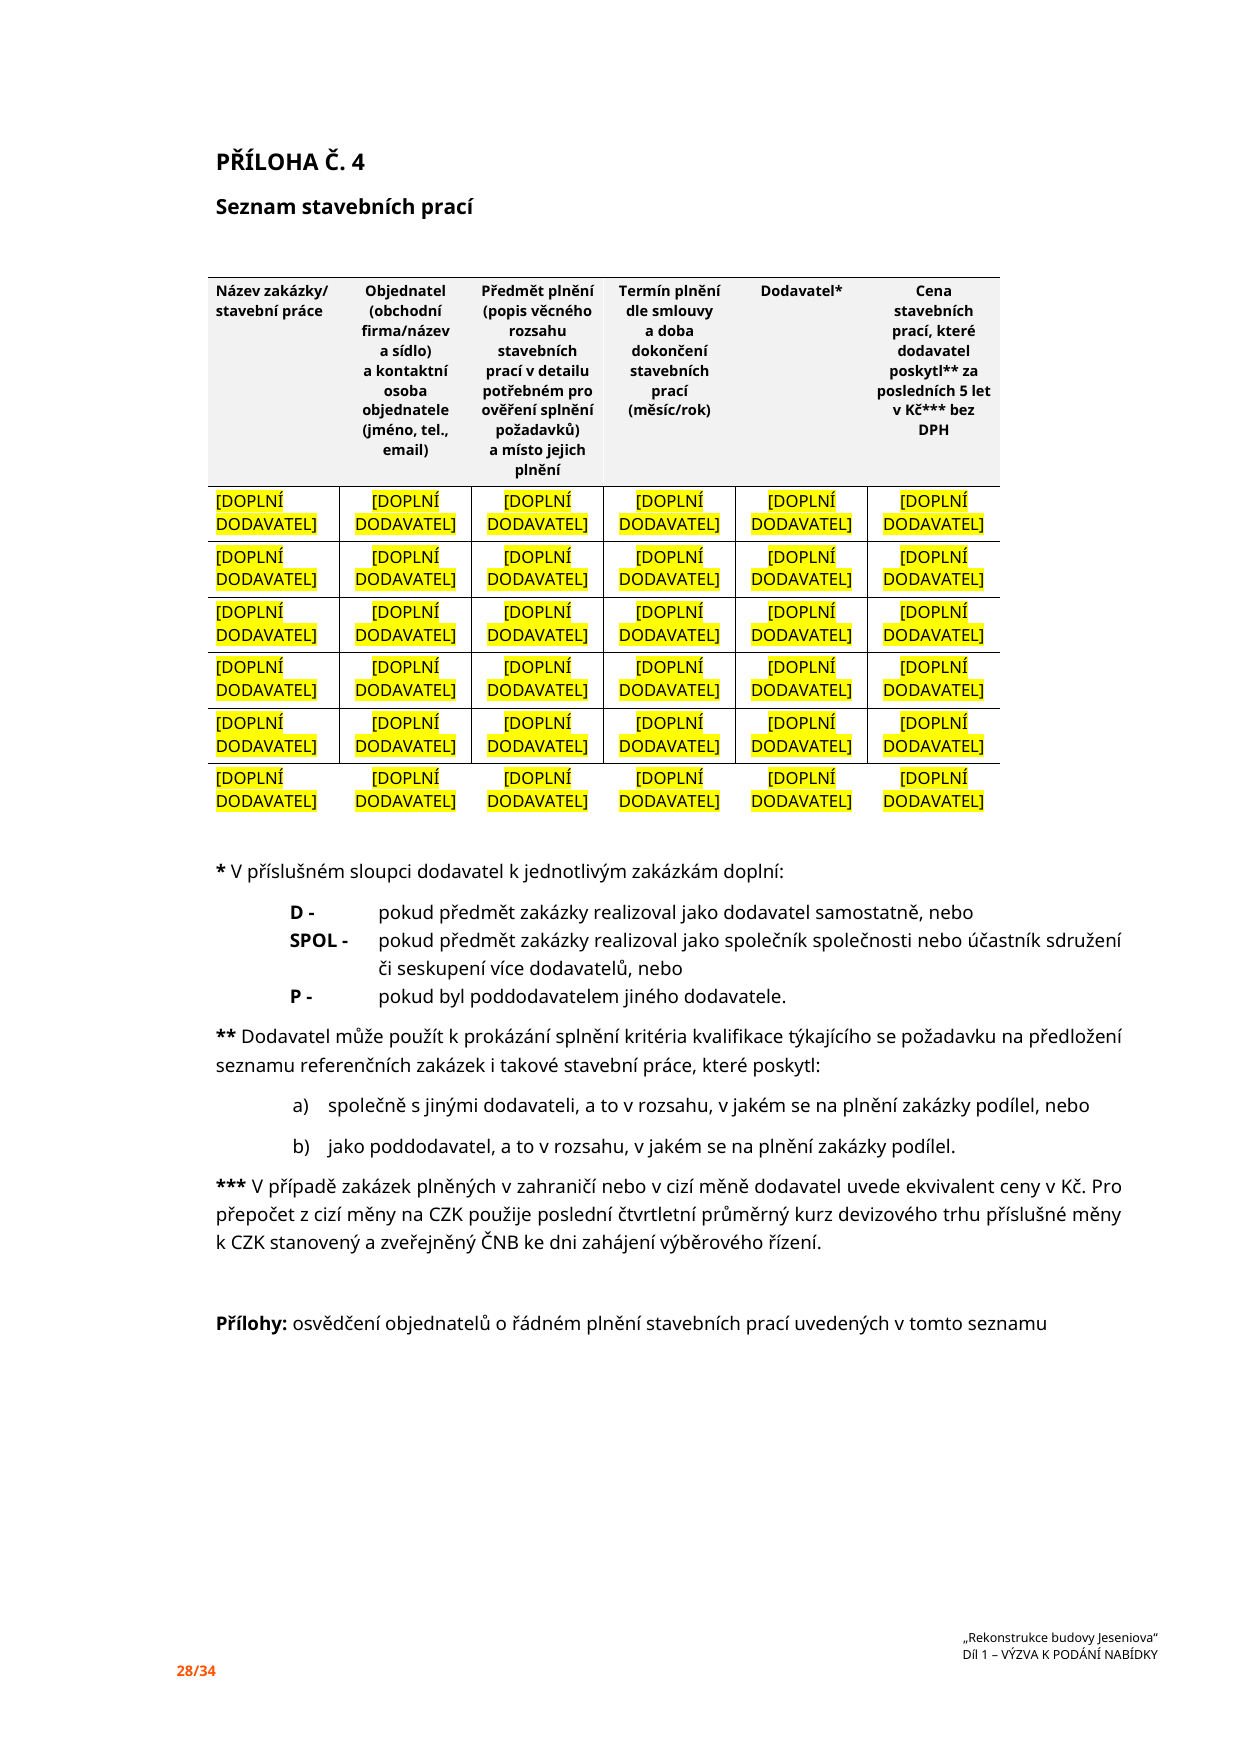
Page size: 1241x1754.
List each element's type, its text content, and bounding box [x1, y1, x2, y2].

table_cell [DOPLNÍ DODAVATEL] [604, 487, 735, 541]
table_cell [DOPLNÍ DODAVATEL] [208, 764, 339, 818]
text Přílohy: osvědčení objednatelů o řádném plnění stavebních prací uvedených v tomto seznamu [216, 1311, 1122, 1336]
table_cell [DOPLNÍ DODAVATEL] [472, 598, 603, 652]
table_header Objednatel (obchodní firma/název a sídlo) a kontaktní osoba objednatele (jméno, tel., email) [339, 278, 471, 486]
table_cell [DOPLNÍ DODAVATEL] [736, 764, 868, 818]
table_cell [DOPLNÍ DODAVATEL] [471, 764, 603, 818]
table_cell [DOPLNÍ DODAVATEL] [604, 598, 735, 652]
table_cell [DOPLNÍ DODAVATEL] [604, 542, 735, 597]
table_cell [DOPLNÍ DODAVATEL] [208, 598, 339, 652]
table_cell [DOPLNÍ DODAVATEL] [868, 709, 1000, 763]
text jako poddodavatel, a to v rozsahu, v jakém se na plnění zakázky podílel. [292, 1133, 1122, 1158]
table_cell [DOPLNÍ DODAVATEL] [339, 764, 471, 818]
table_header Termín plnění dle smlouvy a doba dokončení stavebních prací (měsíc/rok) [604, 278, 736, 486]
table_cell [DOPLNÍ DODAVATEL] [868, 764, 1000, 818]
table_cell [DOPLNÍ DODAVATEL] [736, 487, 867, 541]
table_cell [DOPLNÍ DODAVATEL] [868, 542, 1000, 597]
table_cell [DOPLNÍ DODAVATEL] [340, 709, 471, 763]
table_cell [DOPLNÍ DODAVATEL] [736, 653, 867, 707]
table_header Cena stavebních prací, které dodavatel poskytl** za posledních 5 let v Kč*** bez DPH [868, 278, 1000, 486]
text *** V případě zakázek plněných v zahraničí nebo v cizí měně dodavatel uvede ekvivalent ceny v Kč. Pro přepočet z cizí měny na CZK použije poslední čtvrtletní průměrný kurz devizového trhu příslušné měny k CZK stanovený a zveřejněný ČNB ke dni zahájení výběrového řízení. [216, 1173, 1122, 1255]
table_cell [DOPLNÍ DODAVATEL] [340, 598, 471, 652]
table_cell [DOPLNÍ DODAVATEL] [208, 487, 339, 541]
table_cell [DOPLNÍ DODAVATEL] [736, 542, 867, 597]
text * V příslušném sloupci dodavatel k jednotlivým zakázkám doplní: [216, 859, 1122, 884]
table_cell [DOPLNÍ DODAVATEL] [472, 487, 603, 541]
table_cell [DOPLNÍ DODAVATEL] [736, 709, 867, 763]
table_cell [DOPLNÍ DODAVATEL] [868, 653, 1000, 707]
table_cell [DOPLNÍ DODAVATEL] [868, 487, 1000, 541]
text Příloha č. 4 [216, 146, 1122, 177]
table_cell [DOPLNÍ DODAVATEL] [868, 598, 1000, 652]
table_cell [DOPLNÍ DODAVATEL] [208, 653, 339, 707]
table_cell [DOPLNÍ DODAVATEL] [472, 709, 603, 763]
text SPOL - pokud předmět zakázky realizoval jako společník společnosti nebo účastník sdružení či seskupení více dodavatelů, nebo [289, 927, 1122, 981]
text Seznam stavebních prací [216, 192, 1122, 221]
table_cell [DOPLNÍ DODAVATEL] [472, 653, 603, 707]
table_cell [DOPLNÍ DODAVATEL] [736, 598, 867, 652]
table_cell [DOPLNÍ DODAVATEL] [472, 542, 603, 597]
table_cell [DOPLNÍ DODAVATEL] [208, 709, 339, 763]
table_cell [DOPLNÍ DODAVATEL] [340, 653, 471, 707]
text ** Dodavatel může použít k prokázání splnění kritéria kvalifikace týkajícího se požadavku na předložení seznamu referenčních zakázek i takové stavební práce, které poskytl: [216, 1024, 1122, 1077]
table_header Název zakázky/ stavební práce [208, 278, 339, 486]
text D - pokud předmět zakázky realizoval jako dodavatel samostatně, nebo [289, 899, 1122, 925]
table_cell [DOPLNÍ DODAVATEL] [604, 709, 735, 763]
list společně s jinými dodavateli, a to v rozsahu, v jakém se na plnění zakázky podílel, nebo [292, 1092, 1122, 1118]
table_cell [DOPLNÍ DODAVATEL] [208, 542, 339, 597]
table_cell [DOPLNÍ DODAVATEL] [604, 764, 736, 818]
table_header Dodavatel* [736, 278, 868, 486]
text P - pokud byl poddodavatelem jiného dodavatele. [289, 983, 1122, 1009]
table_cell [DOPLNÍ DODAVATEL] [340, 487, 471, 541]
table_header Předmět plnění (popis věcného rozsahu stavebních prací v detailu potřebném pro ověření splnění požadavků) a místo jejich plnění [471, 278, 603, 486]
table_cell [DOPLNÍ DODAVATEL] [340, 542, 471, 597]
table_cell [DOPLNÍ DODAVATEL] [604, 653, 735, 707]
